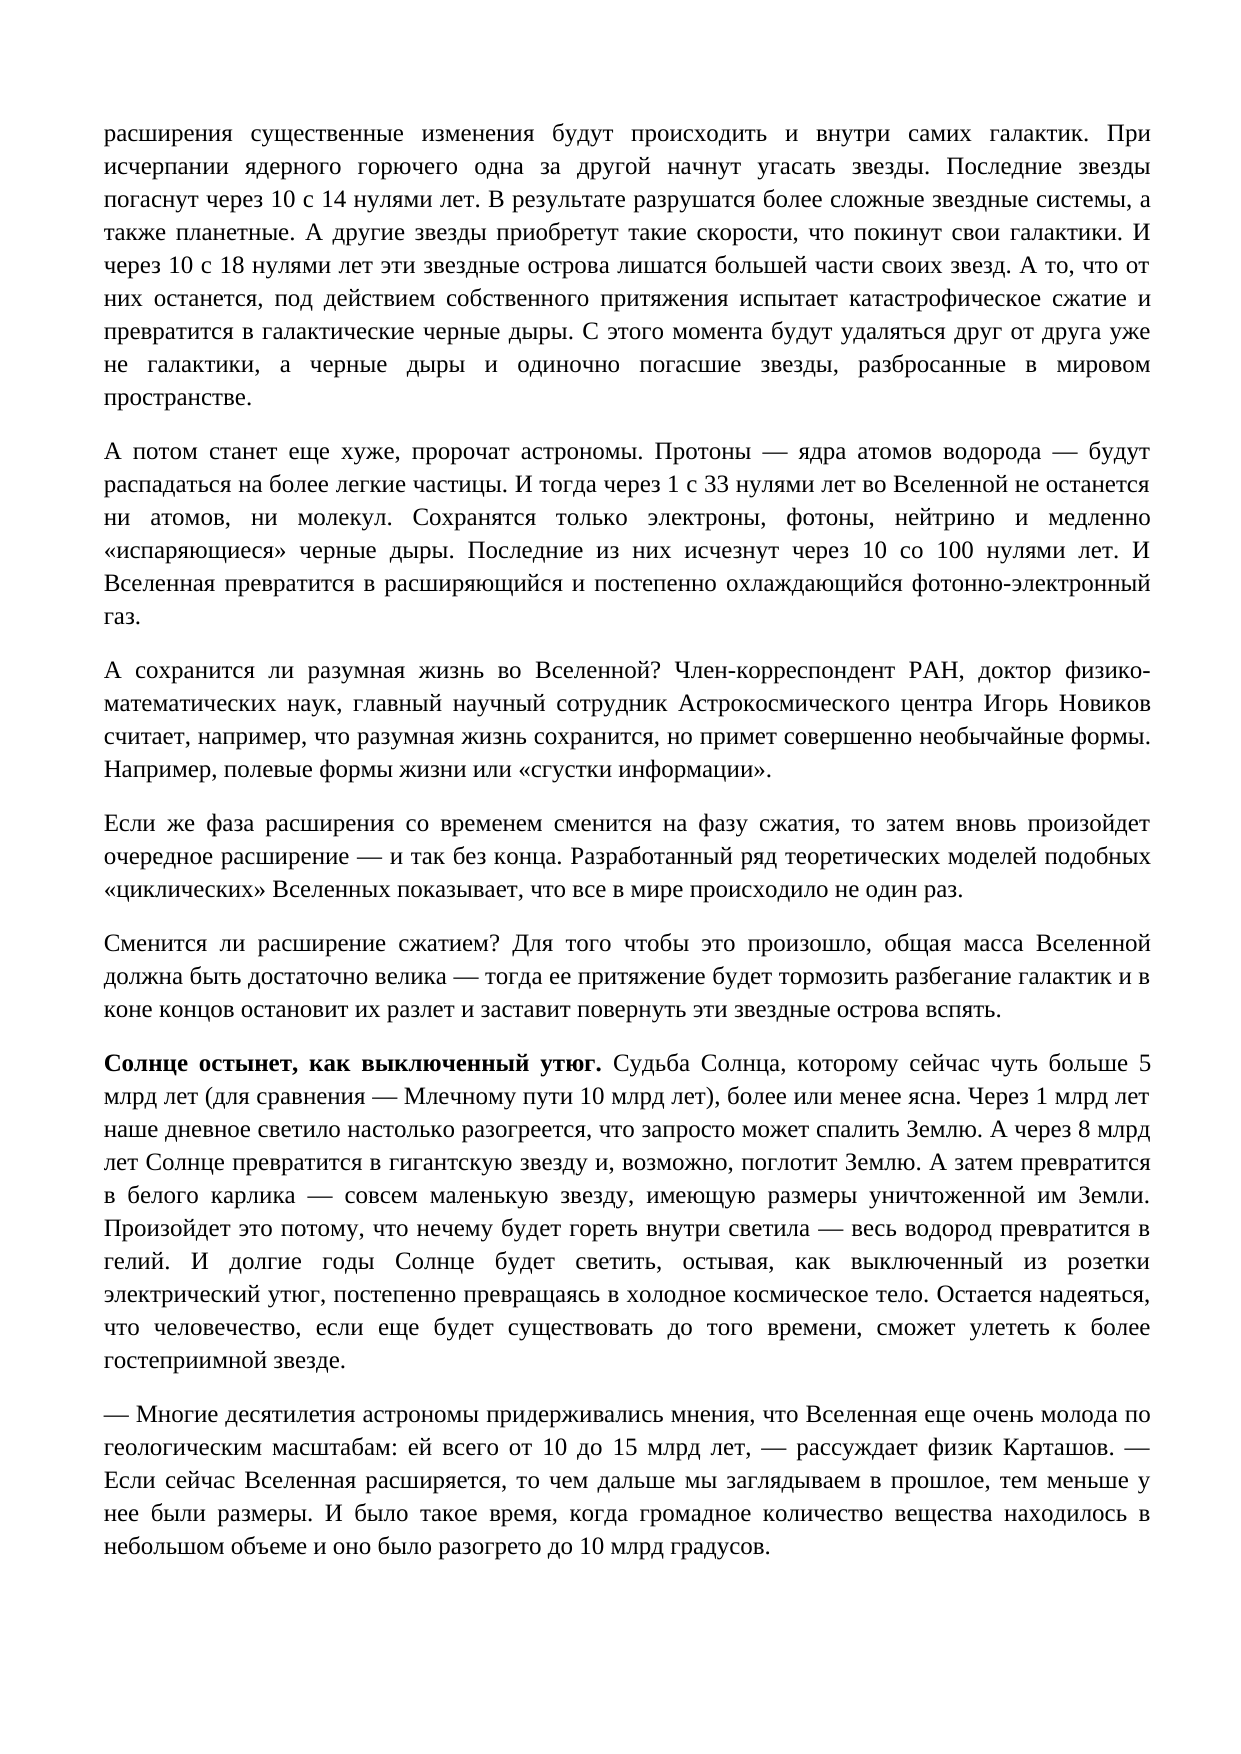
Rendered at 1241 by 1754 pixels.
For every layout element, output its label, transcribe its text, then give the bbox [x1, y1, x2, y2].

text А потом станет еще хуже, пророчат астрономы. Протоны — ядра атомов водорода — будут распадаться на более легкие частицы. И тогда через 1 с 33 нулями лет во Вселенной не останется ни атомов, ни молекул. Сохранятся только электроны, фотоны, нейтрино и медленно «испаряющиеся» черные дыры. Последние из них исчезнут через 10 со 100 нулями лет. И Вселенная превратится в расширяющийся и постепенно охлаждающийся фотонно-электронный газ. [103, 436, 1152, 630]
text — Многие десятилетия астрономы придерживались мнения, что Вселенная еще очень молода по геологическим масштабам: ей всего от 10 до 15 млрд лет, — рассуждает физик Карташов. — Если сейчас Вселенная расширяется, то чем дальше мы заглядываем в прошлое, тем меньше у нее были размеры. И было такое время, когда громадное количество вещества находилось в небольшом объеме и оно было разогрето до 10 млрд градусов. [103, 1399, 1152, 1560]
text Если же фаза расширения со временем сменится на фазу сжатия, то затем вновь произойдет очередное расширение — и так без конца. Разработанный ряд теоретических моделей подобных «циклических» Вселенных показывает, что все в мире происходило не один раз. [103, 808, 1152, 903]
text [103, 118, 1152, 411]
text А сохранится ли разумная жизнь во Вселенной? Член-корреспондент РАН, доктор физико-математических наук, главный научный сотрудник Астрокосмического центра Игорь Новиков считает, например, что разумная жизнь сохранится, но примет совершенно необычайные формы. Например, полевые формы жизни или «сгустки информации». [103, 655, 1152, 783]
text Солнце остынет, как выключенный утюг. Судьба Солнца, которому сейчас чуть больше 5 млрд лет (для сравнения — Млечному пути 10 млрд лет), более или менее ясна. Через 1 млрд лет наше дневное светило настолько разогреется, что запросто может спалить Землю. А через 8 млрд лет Солнце превратится в гигантскую звезду и, возможно, поглотит Землю. А затем превратится в белого карлика — совсем маленькую звезду, имеющую размеры уничтоженной им Земли. Произойдет это потому, что нечему будет гореть внутри светила — весь водород превратится в гелий. И долгие годы Солнце будет светить, остывая, как выключенный из розетки электрический утюг, постепенно превращаясь в холодное космическое тело. Остается надеяться, что человечество, если еще будет существовать до того времени, сможет улететь к более гостеприимной звезде. [103, 1048, 1152, 1374]
text Сменится ли расширение сжатием? Для того чтобы это произошло, общая масса Вселенной должна быть достаточно велика — тогда ее притяжение будет тормозить разбегание галактик и в коне концов остановит их разлет и заставит повернуть эти звездные острова вспять. [103, 928, 1152, 1023]
